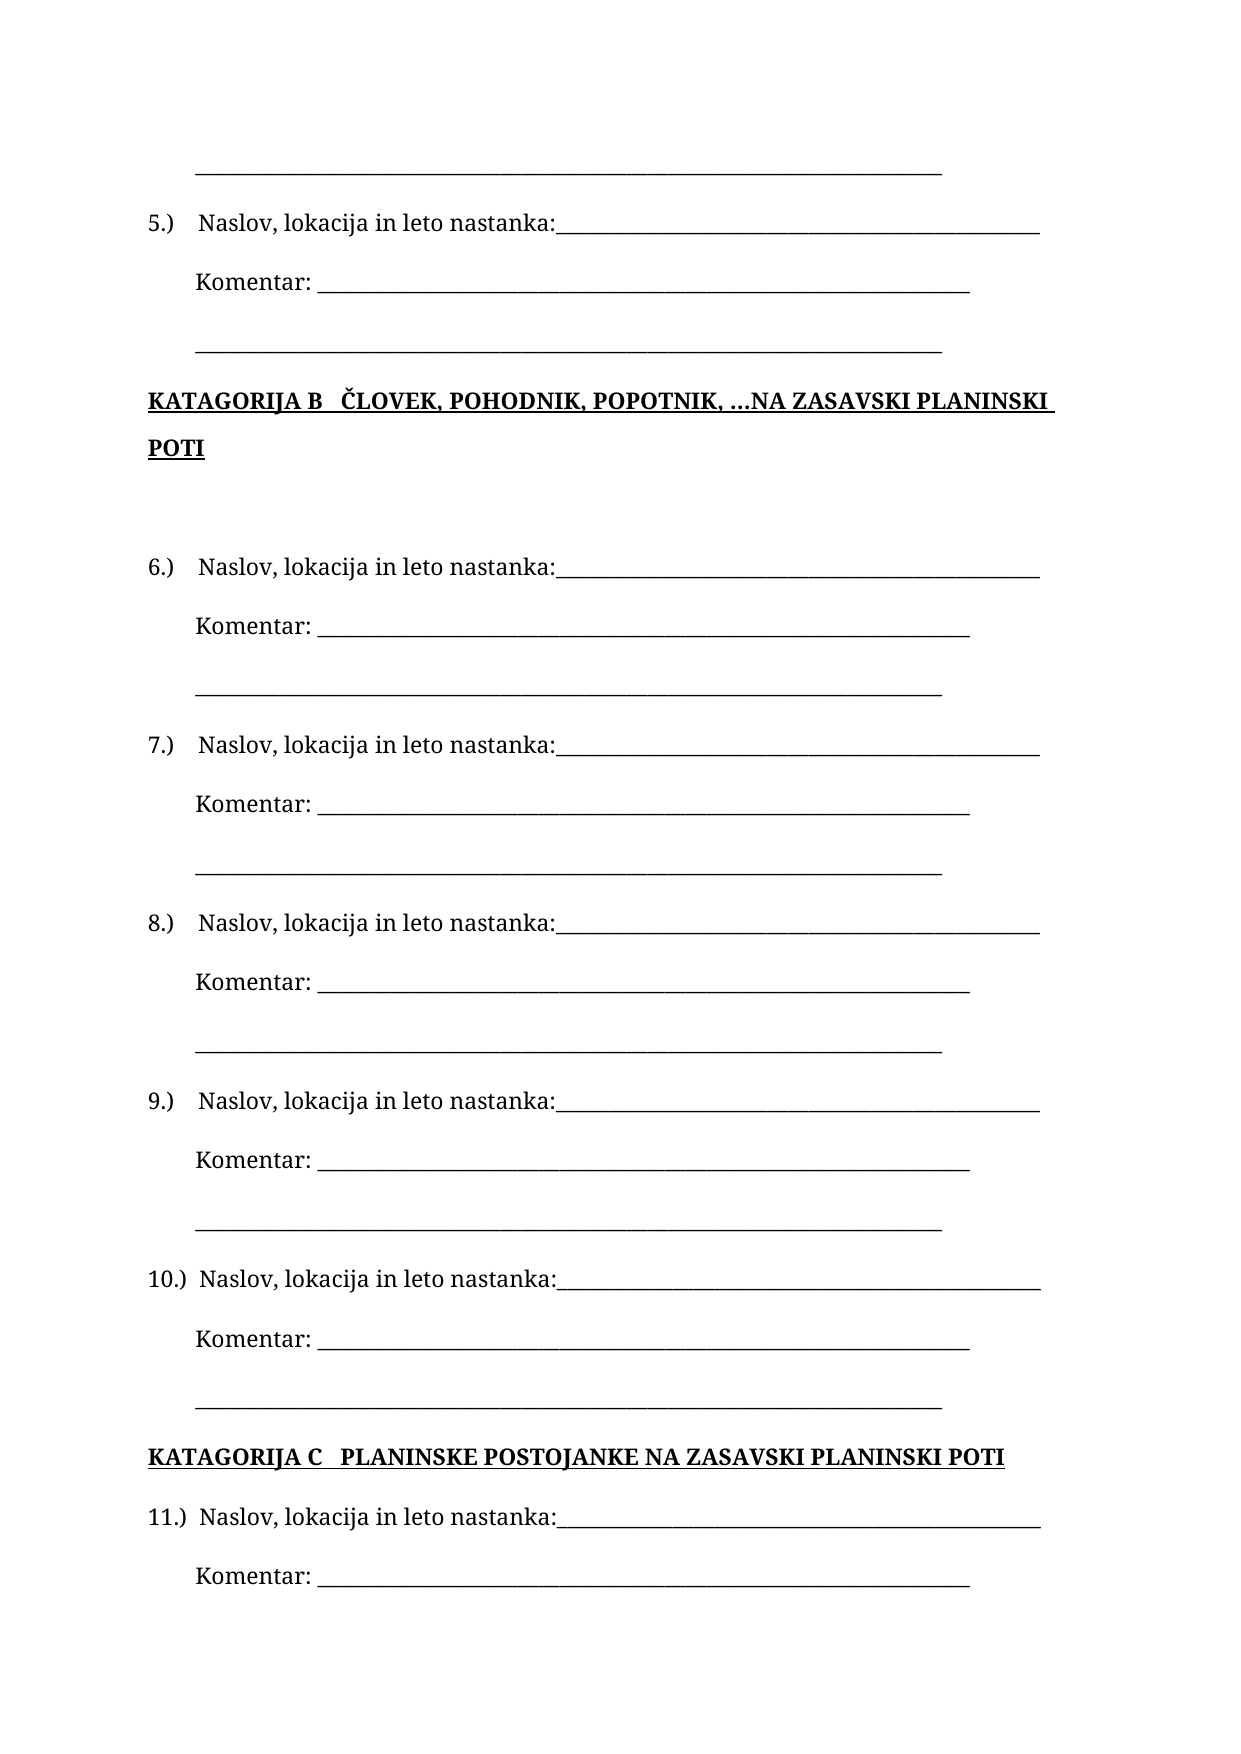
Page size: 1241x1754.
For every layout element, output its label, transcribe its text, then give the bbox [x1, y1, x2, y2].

text Komentar: ______________________________________________________________ [148, 1144, 1093, 1176]
text _______________________________________________________________________ [148, 1204, 1093, 1235]
text _______________________________________________________________________ [148, 326, 1093, 357]
text 8.) Naslov, lokacija in leto nastanka:______________________________________________ [148, 907, 1093, 938]
text 9.) Naslov, lokacija in leto nastanka:______________________________________________ [148, 1085, 1093, 1116]
text KATAGORIJA B ČLOVEK, POHODNIK, POPOTNIK, …NA ZASAVSKI PLANINSKI POTI [148, 385, 1093, 463]
text 7.) Naslov, lokacija in leto nastanka:______________________________________________ [148, 729, 1093, 760]
text Komentar: ______________________________________________________________ [148, 788, 1093, 819]
text Komentar: ______________________________________________________________ [148, 610, 1093, 641]
text Komentar: ______________________________________________________________ [148, 1560, 1093, 1591]
text _______________________________________________________________________ [148, 848, 1093, 879]
text 10.) Naslov, lokacija in leto nastanka:______________________________________________ [148, 1263, 1093, 1294]
text 5.) Naslov, lokacija in leto nastanka:______________________________________________ [148, 207, 1093, 238]
text KATAGORIJA C PLANINSKE POSTOJANKE NA ZASAVSKI PLANINSKI POTI [148, 1441, 1093, 1473]
text Komentar: ______________________________________________________________ [148, 966, 1093, 998]
text 11.) Naslov, lokacija in leto nastanka:______________________________________________ [148, 1501, 1093, 1532]
text _______________________________________________________________________ [148, 669, 1093, 701]
text Komentar: ______________________________________________________________ [148, 266, 1093, 298]
text _______________________________________________________________________ [148, 148, 1093, 179]
text Komentar: ______________________________________________________________ [148, 1323, 1093, 1354]
text _______________________________________________________________________ [148, 1382, 1093, 1413]
text 6.) Naslov, lokacija in leto nastanka:______________________________________________ [148, 551, 1093, 582]
text _______________________________________________________________________ [148, 1026, 1093, 1057]
